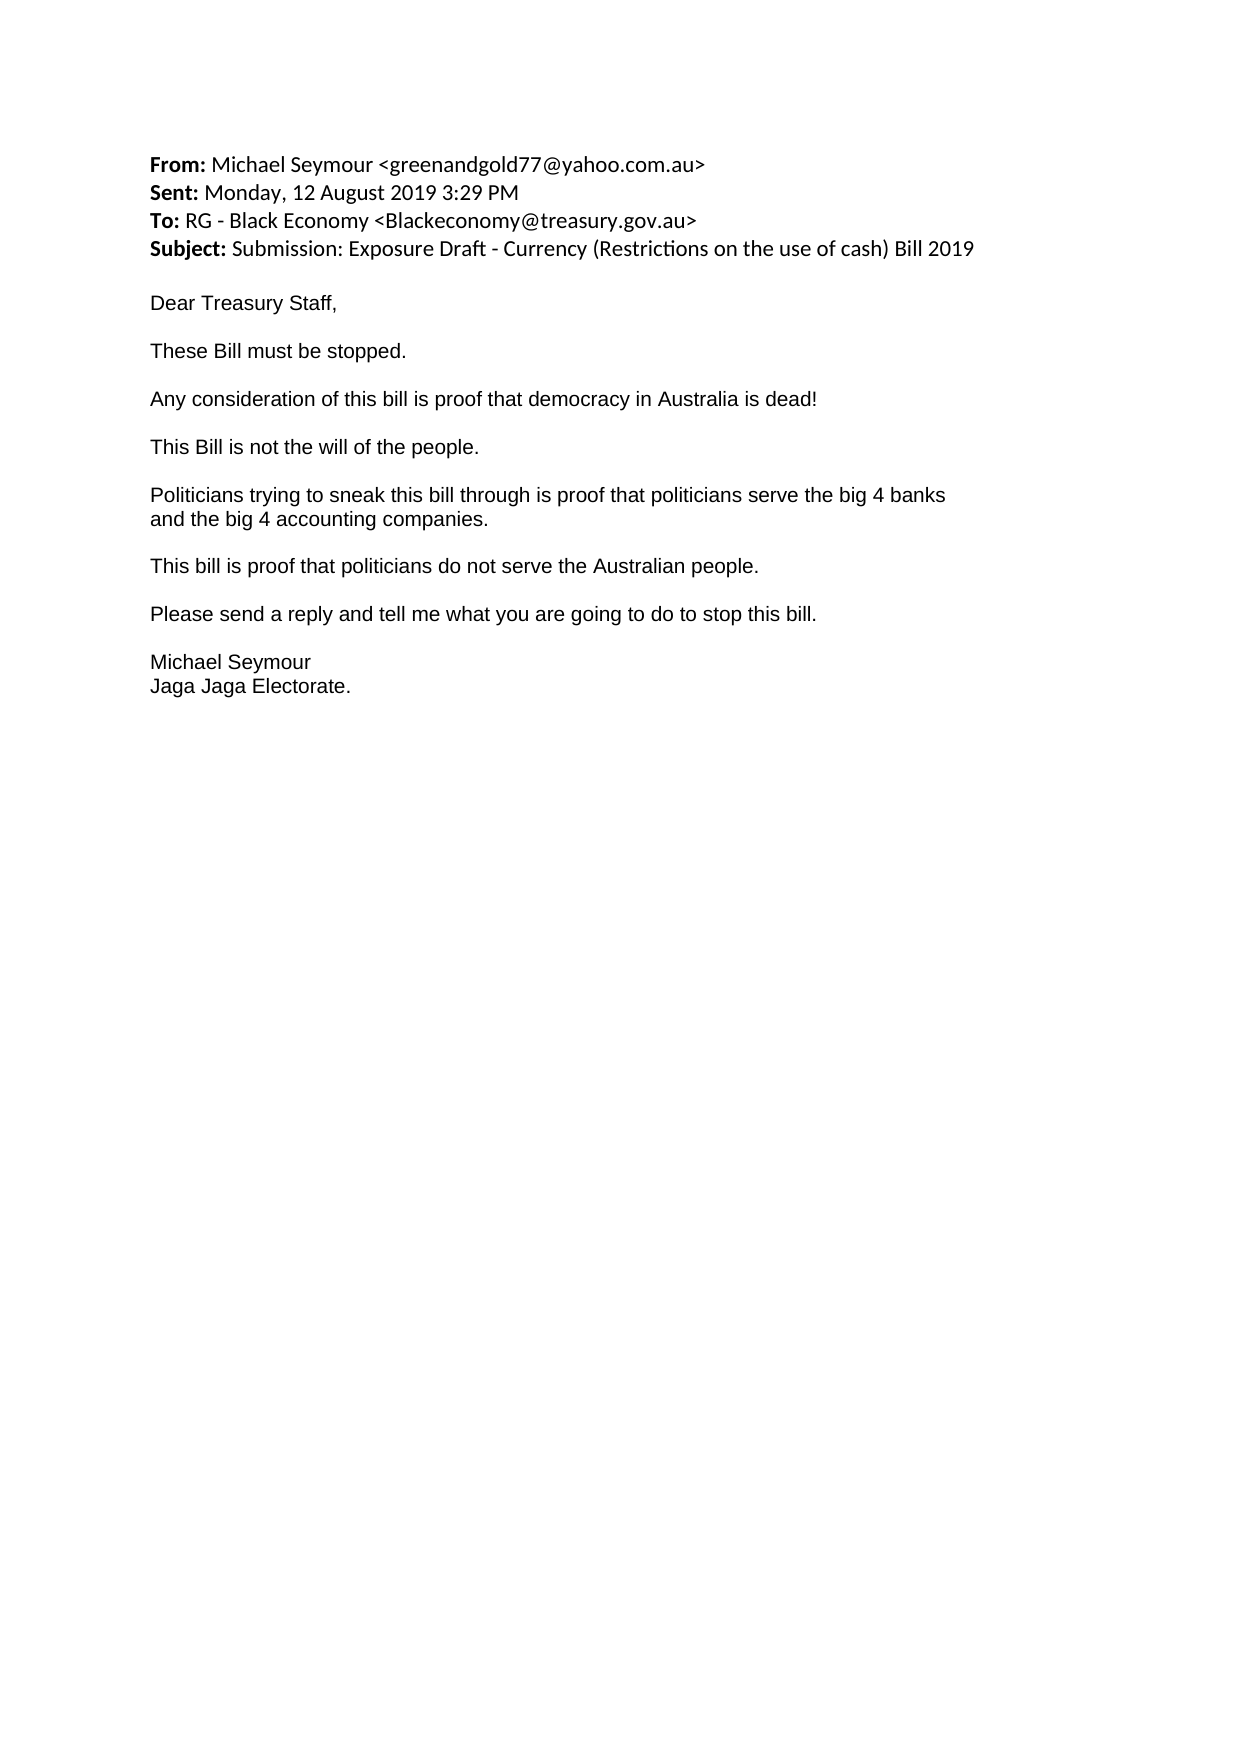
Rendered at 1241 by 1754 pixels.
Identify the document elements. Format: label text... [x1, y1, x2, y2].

text Jaga Jaga Electorate. [150, 674, 1090, 698]
text This Bill is not the will of the people. [150, 434, 1090, 458]
text Politicians trying to sneak this bill through is proof that politicians serve the big 4 banks [150, 482, 1090, 506]
text Please send a reply and tell me what you are going to do to stop this bill. [150, 602, 1090, 626]
text These Bill must be stopped. [150, 339, 1090, 363]
text Any consideration of this bill is proof that democracy in Australia is dead! [150, 387, 1090, 411]
text This bill is proof that politicians do not serve the Australian people. [150, 554, 1090, 578]
text and the big 4 accounting companies. [150, 506, 1090, 530]
text Michael Seymour [150, 650, 1090, 674]
text From: Michael Seymour <greenandgold77@yahoo.com.au> Sent: Monday, 12 August 2019 3:29 PM To: RG - Black Economy <Blackeconomy@treasury.gov.au> Subject: Submission: Exposure Draft - Currency (Restrictions on the use of cash) Bill 2019 [150, 150, 1090, 262]
text Dear Treasury Staff, [150, 291, 1090, 315]
